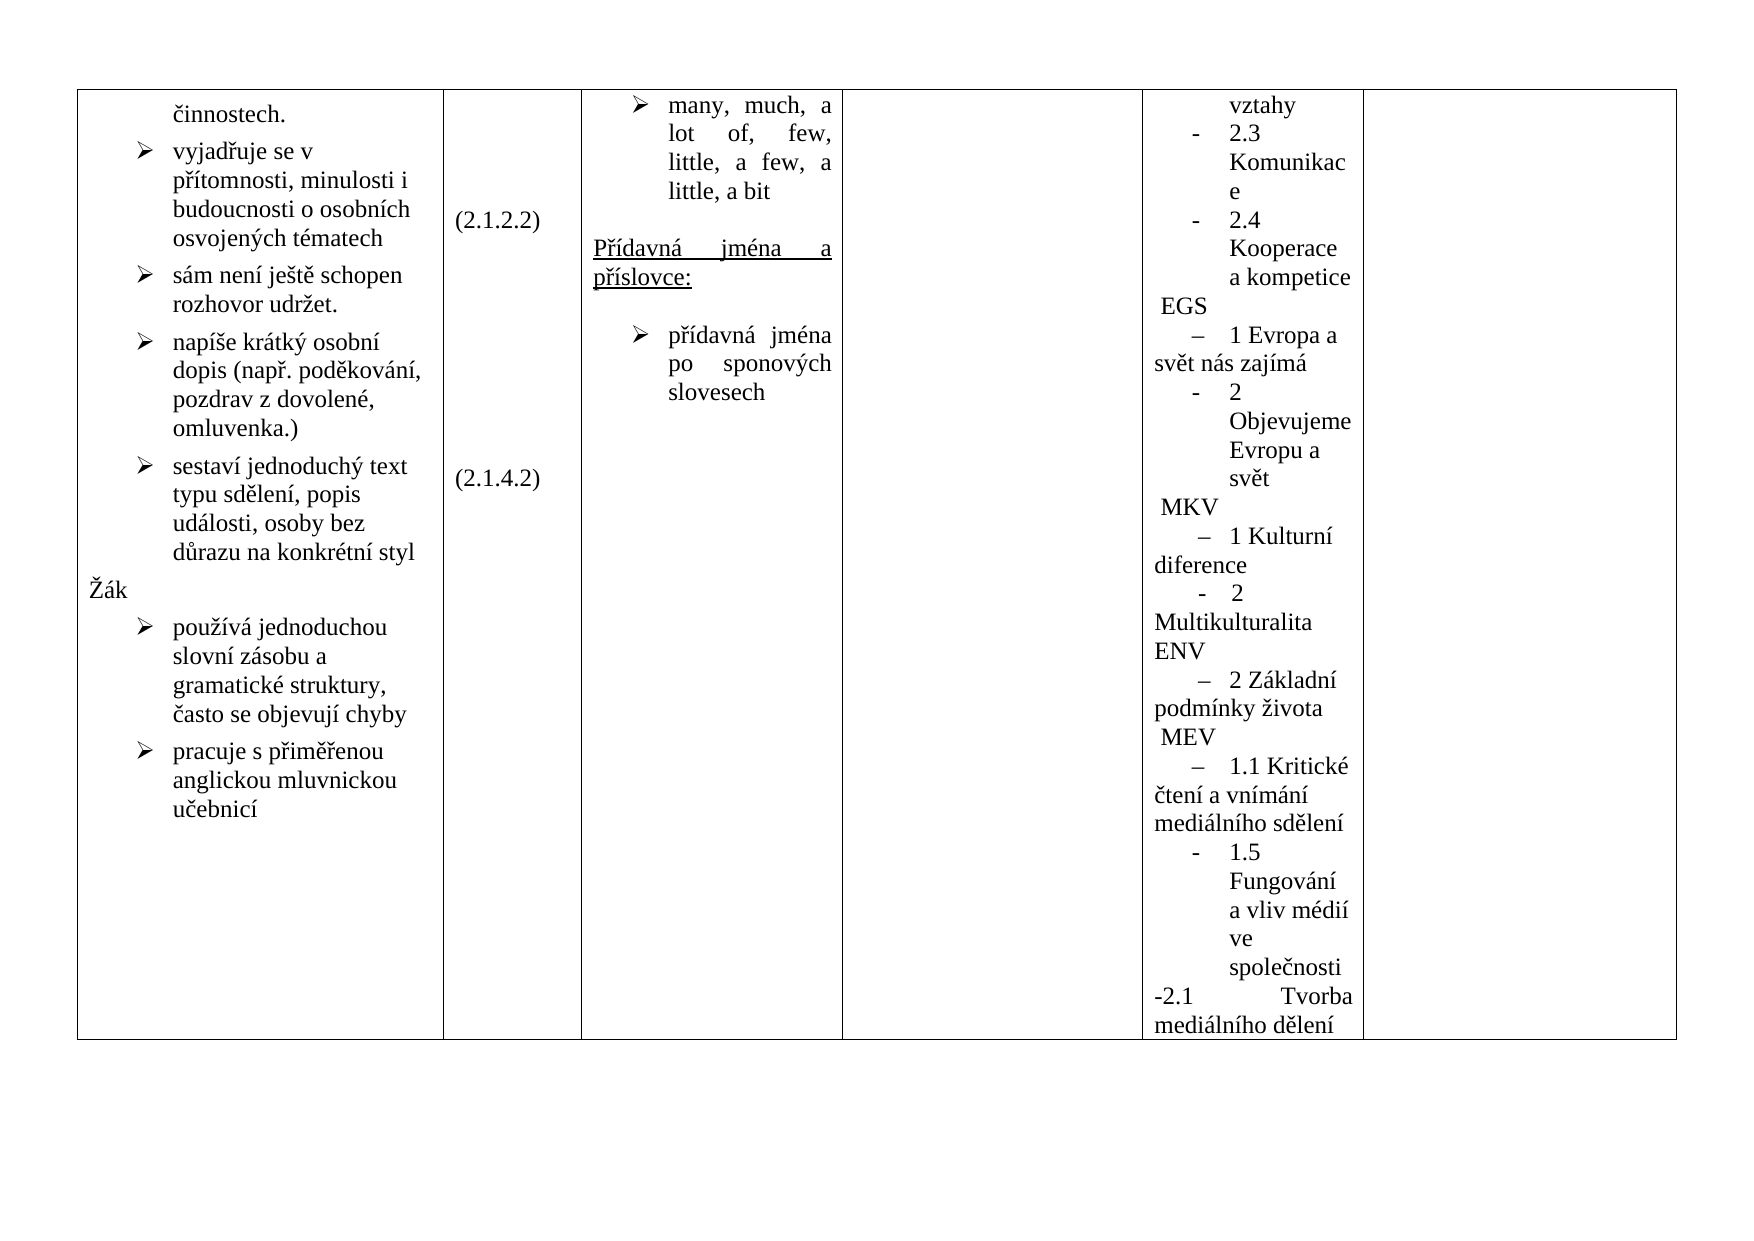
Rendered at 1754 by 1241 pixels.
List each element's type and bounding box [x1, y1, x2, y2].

table_cell [1364, 90, 1676, 1038]
table_cell [843, 90, 1142, 1038]
table_cell [1143, 90, 1363, 1038]
table_cell [582, 90, 842, 1038]
table_cell [444, 90, 581, 1038]
table_cell [78, 90, 443, 1038]
